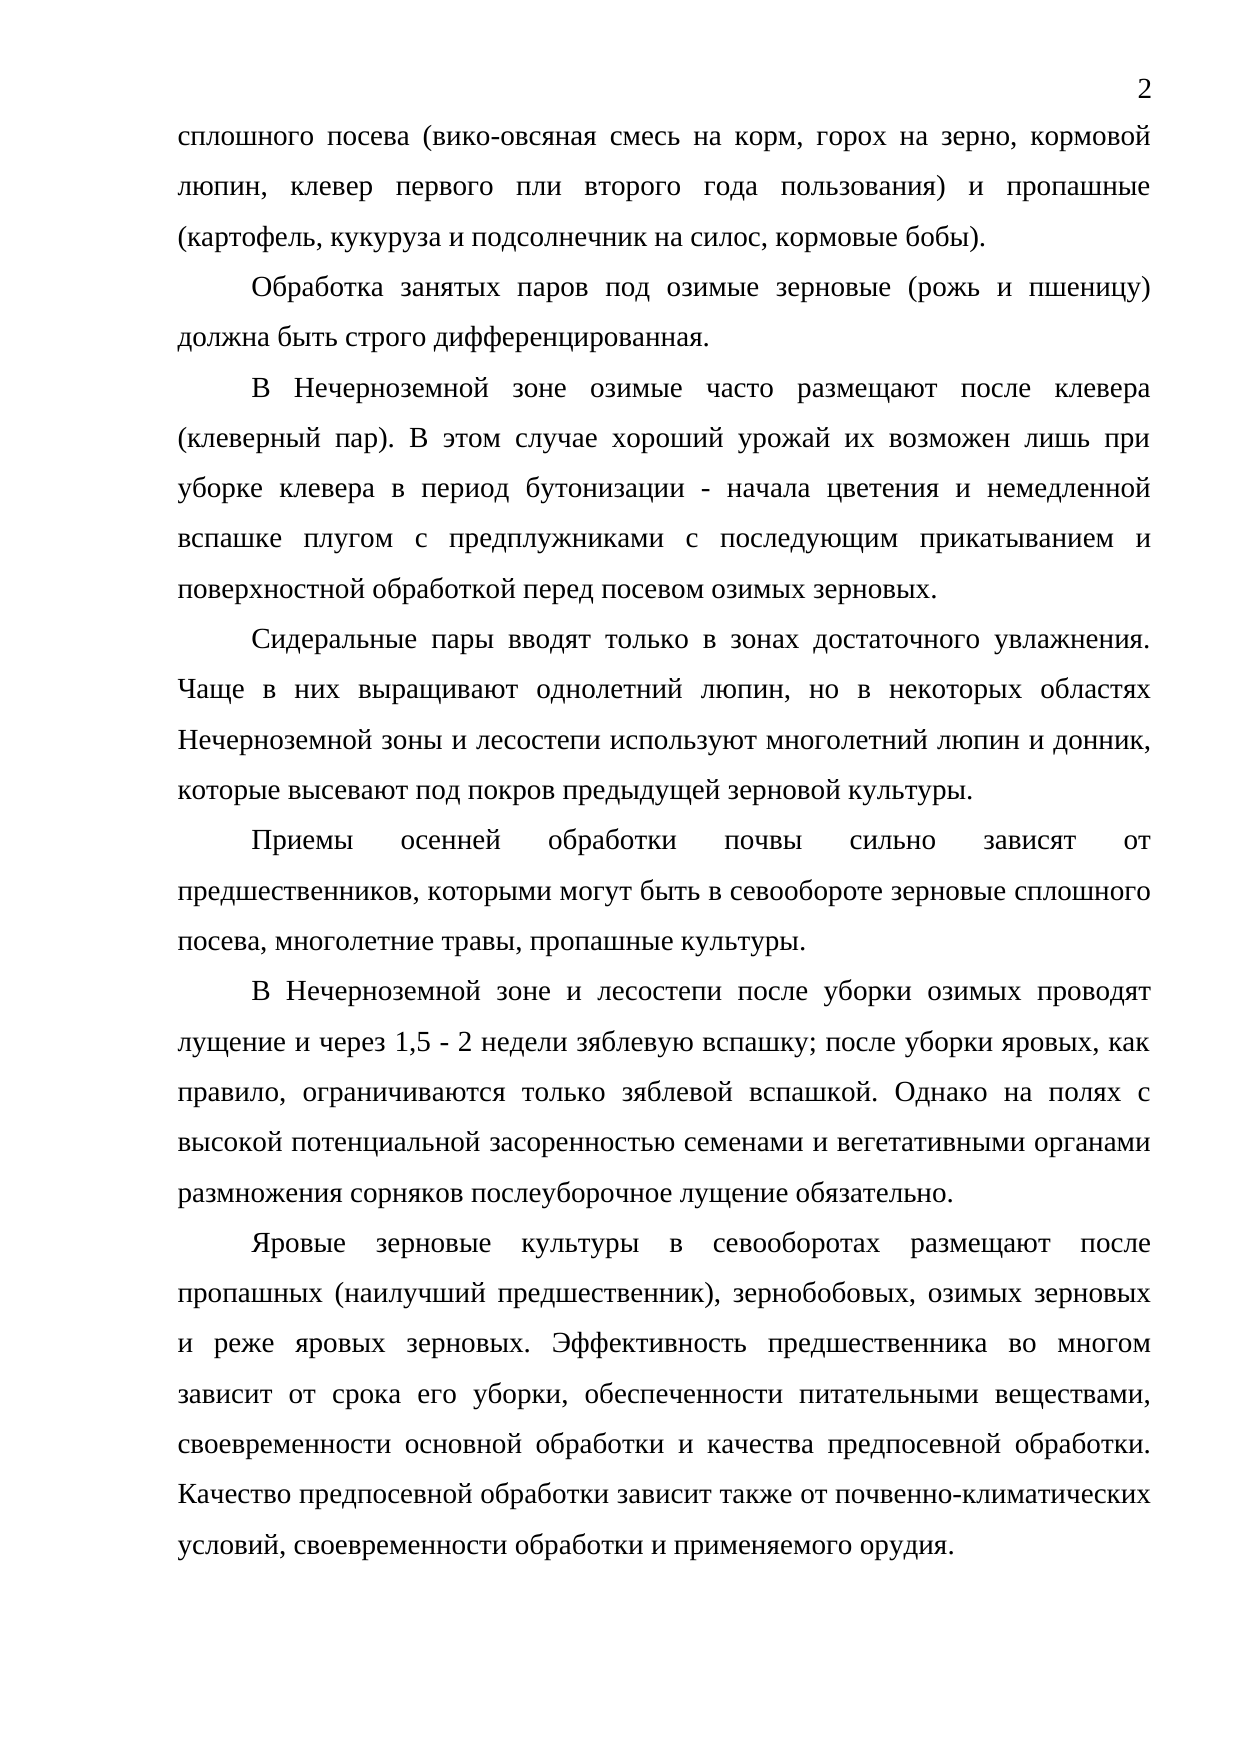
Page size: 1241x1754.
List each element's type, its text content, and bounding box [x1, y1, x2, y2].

text В Нечерноземной зоне и лесостепи после уборки озимых проводят лущение и через 1,5 - 2 недели зяблевую вспашку; после уборки яровых, как правило, ограничиваются только зяблевой вспашкой. Однако на полях с высокой потенциальной засоренностью семенами и вегетативными органами размножения сорняков послеуборочное лущение обязательно. [177, 973, 1152, 1208]
text Сидеральные пары вводят только в зонах достаточного увлажнения. Чаще в них выращивают однолетний люпин, но в некоторых областях Нечерноземной зоны и лесостепи используют многолетний люпин и донник, которые высевают под покров предыдущей зерновой культуры. [177, 621, 1152, 806]
text В Нечерноземной зоне озимые часто размещают после клевера (клеверный пар). В этом случае хороший урожай их возможен лишь при уборке клевера в период бутонизации - начала цветения и немедленной вспашке плугом с предплужниками с последующим прикатыванием и поверхностной обработкой перед посевом озимых зерновых. [177, 370, 1152, 604]
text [177, 118, 1152, 252]
text Приемы осенней обработки почвы сильно зависят от предшественников, которыми могут быть в севообороте зерновые сплошного посева, многолетние травы, пропашные культуры. [177, 822, 1152, 957]
text Обработка занятых паров под озимые зерновые (рожь и пшеницу) должна быть строго дифференцированная. [177, 269, 1152, 353]
text Яровые зерновые культуры в севооборотах размещают после пропашных (наилучший предшественник), зернобобовых, озимых зерновых и реже яровых зерновых. Эффективность предшественника во многом зависит от срока его уборки, обеспеченности питательными веществами, своевременности основной обработки и качества предпосевной обработки. Качество предпосевной обработки зависит также от почвенно-климатических условий, своевременности обработки и применяемого орудия. [177, 1225, 1152, 1560]
